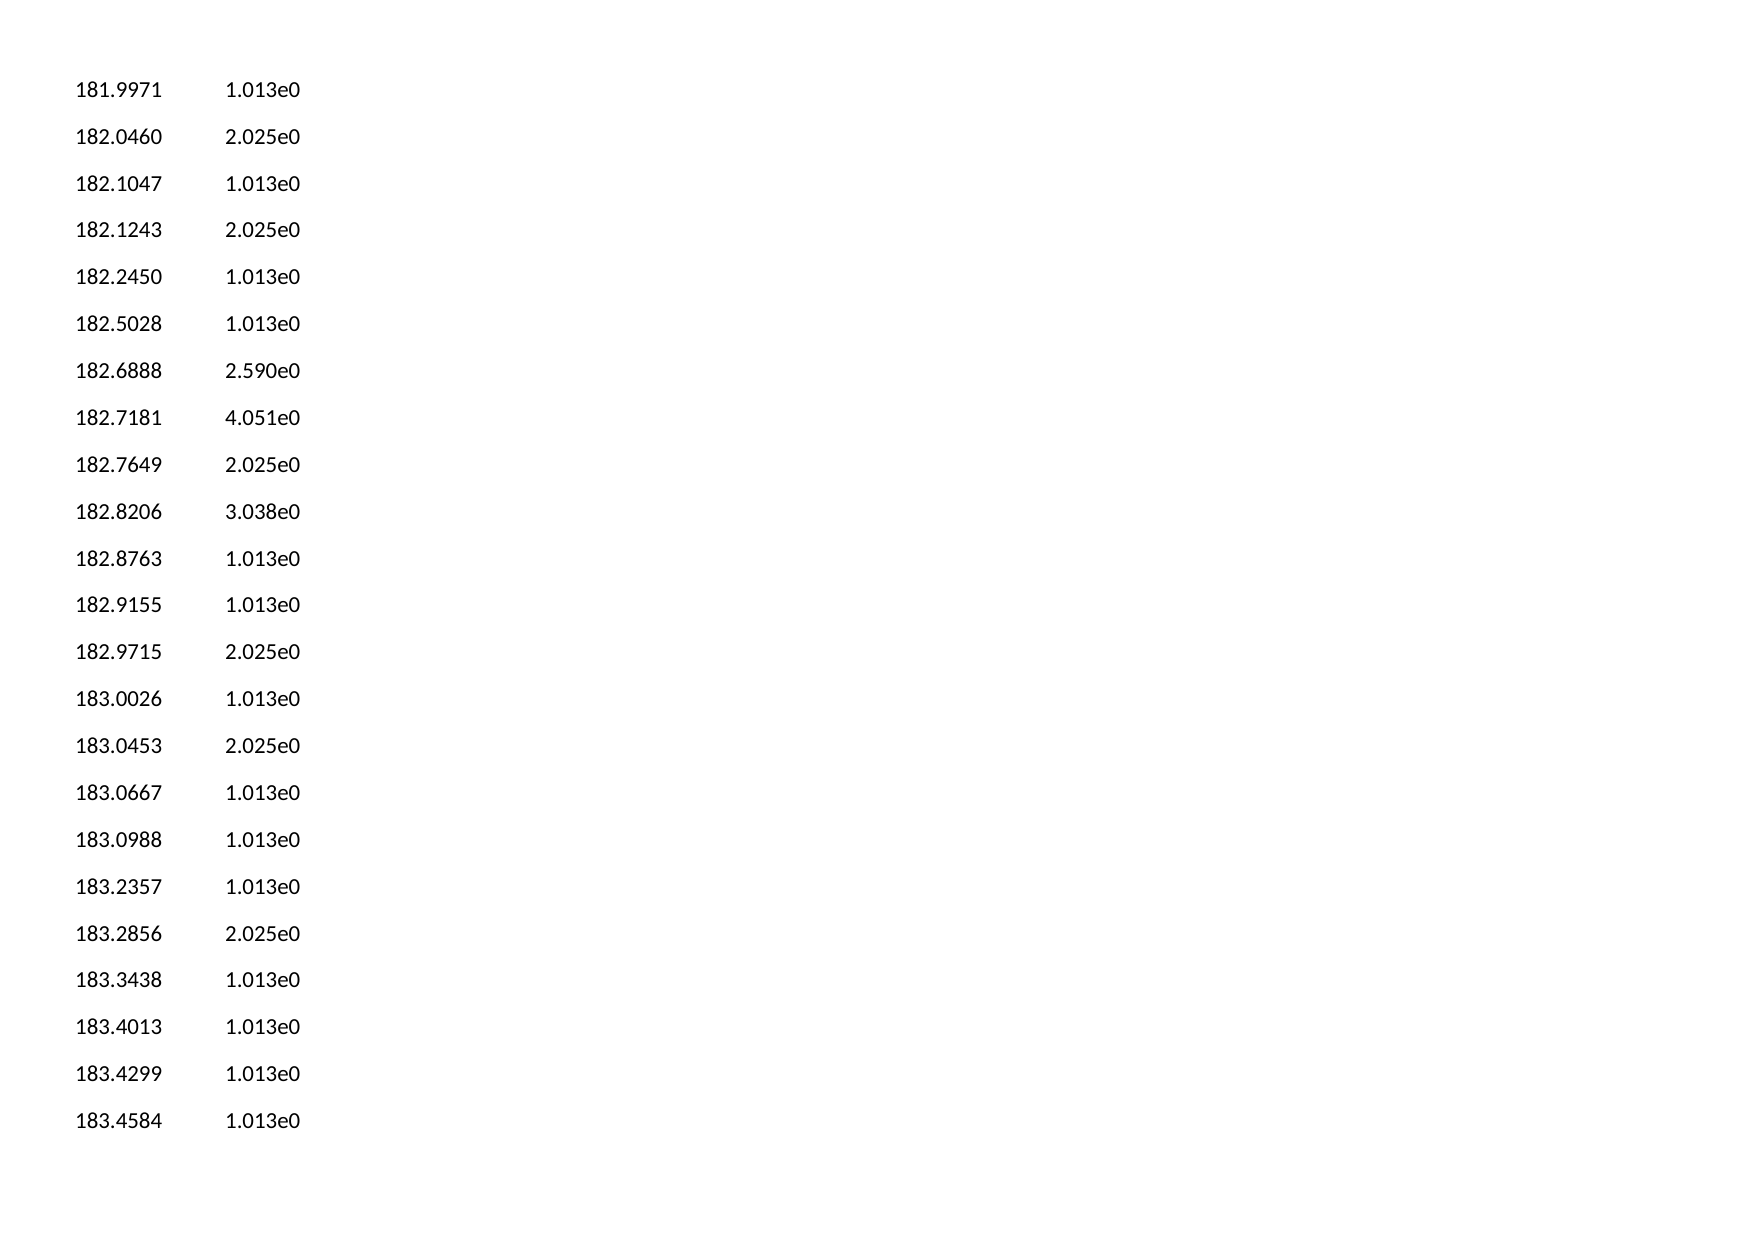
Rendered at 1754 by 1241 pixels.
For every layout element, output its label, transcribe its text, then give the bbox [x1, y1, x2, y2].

text 182.6888 2.590e0 [75, 356, 1679, 384]
text 182.2450 1.013e0 [75, 262, 1679, 291]
text 183.0988 1.013e0 [75, 825, 1679, 853]
text 182.5028 1.013e0 [75, 309, 1679, 337]
text 183.2357 1.013e0 [75, 872, 1679, 900]
text 182.7181 4.051e0 [75, 403, 1679, 431]
text 182.9715 2.025e0 [75, 637, 1679, 666]
text 182.7649 2.025e0 [75, 450, 1679, 478]
text 182.1047 1.013e0 [75, 169, 1679, 197]
text 183.0667 1.013e0 [75, 778, 1679, 806]
text 183.3438 1.013e0 [75, 966, 1679, 994]
text 183.4299 1.013e0 [75, 1059, 1679, 1087]
text 181.9971 1.013e0 [75, 75, 1679, 103]
text 183.0453 2.025e0 [75, 731, 1679, 759]
text 183.0026 1.013e0 [75, 684, 1679, 712]
text 182.0460 2.025e0 [75, 122, 1679, 150]
text 182.1243 2.025e0 [75, 216, 1679, 244]
text 183.4584 1.013e0 [75, 1106, 1679, 1134]
text 183.2856 2.025e0 [75, 919, 1679, 947]
text 182.8206 3.038e0 [75, 497, 1679, 525]
text 183.4013 1.013e0 [75, 1012, 1679, 1041]
text 182.9155 1.013e0 [75, 591, 1679, 619]
text 182.8763 1.013e0 [75, 544, 1679, 572]
